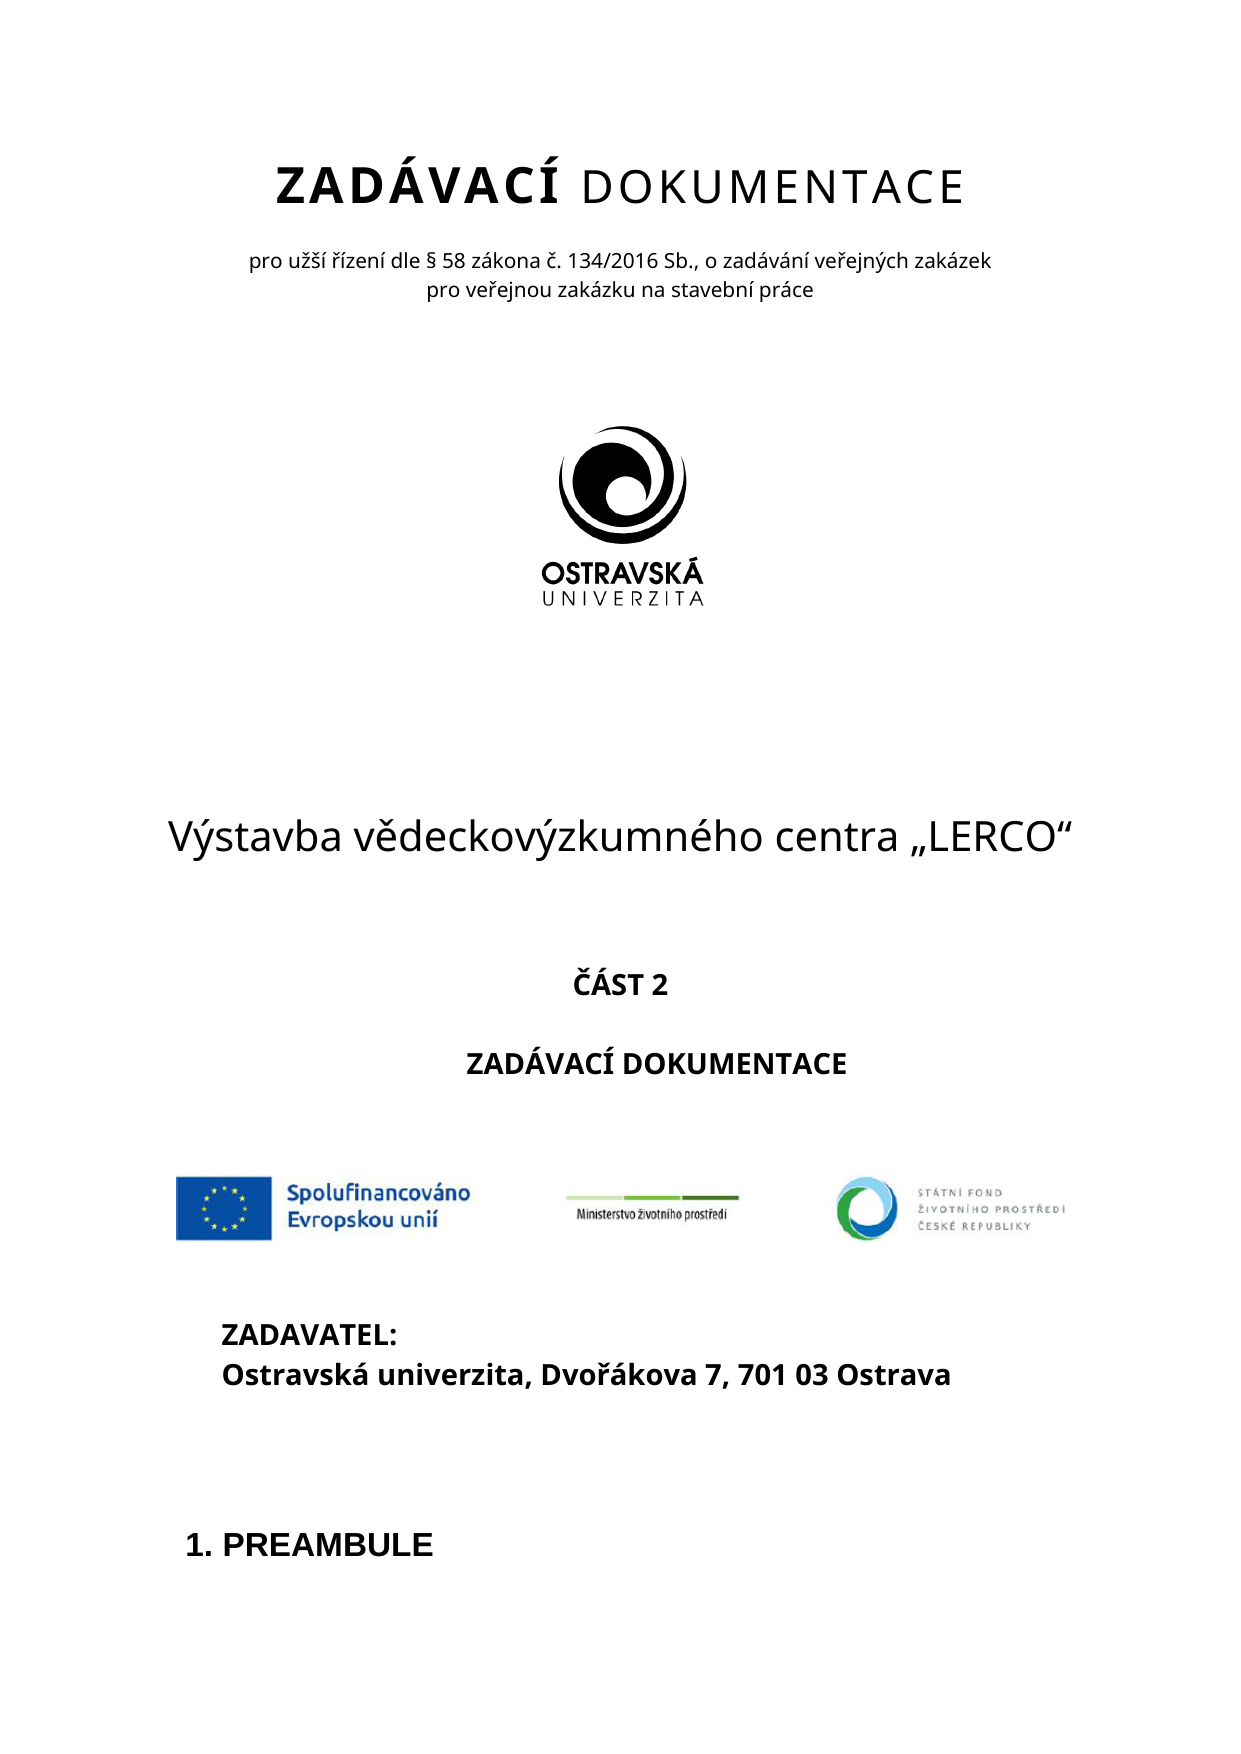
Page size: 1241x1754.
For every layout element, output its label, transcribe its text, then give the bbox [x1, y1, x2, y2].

text ZADÁVACÍ DOKUMENTACE [148, 1043, 1092, 1083]
text Výstavba vědeckovýzkumného centra „LERCO“ [148, 806, 1092, 863]
text ČÁST 2 [148, 964, 1092, 1003]
picture [148, 1145, 1092, 1275]
picture [499, 400, 742, 638]
text pro veřejnou zakázku na stavební práce [148, 275, 1092, 303]
text Ostravská univerzita, Dvořákova 7, 701 03 Ostrava [148, 1354, 1092, 1394]
text ZADAVATEL: [148, 1314, 1092, 1354]
subtitle Preambule [185, 1525, 1092, 1563]
text Zadávací DOKUMENTACE [148, 150, 1092, 218]
text pro užší řízení dle § 58 zákona č. 134/2016 Sb., o zadávání veřejných zakázek [148, 247, 1092, 275]
